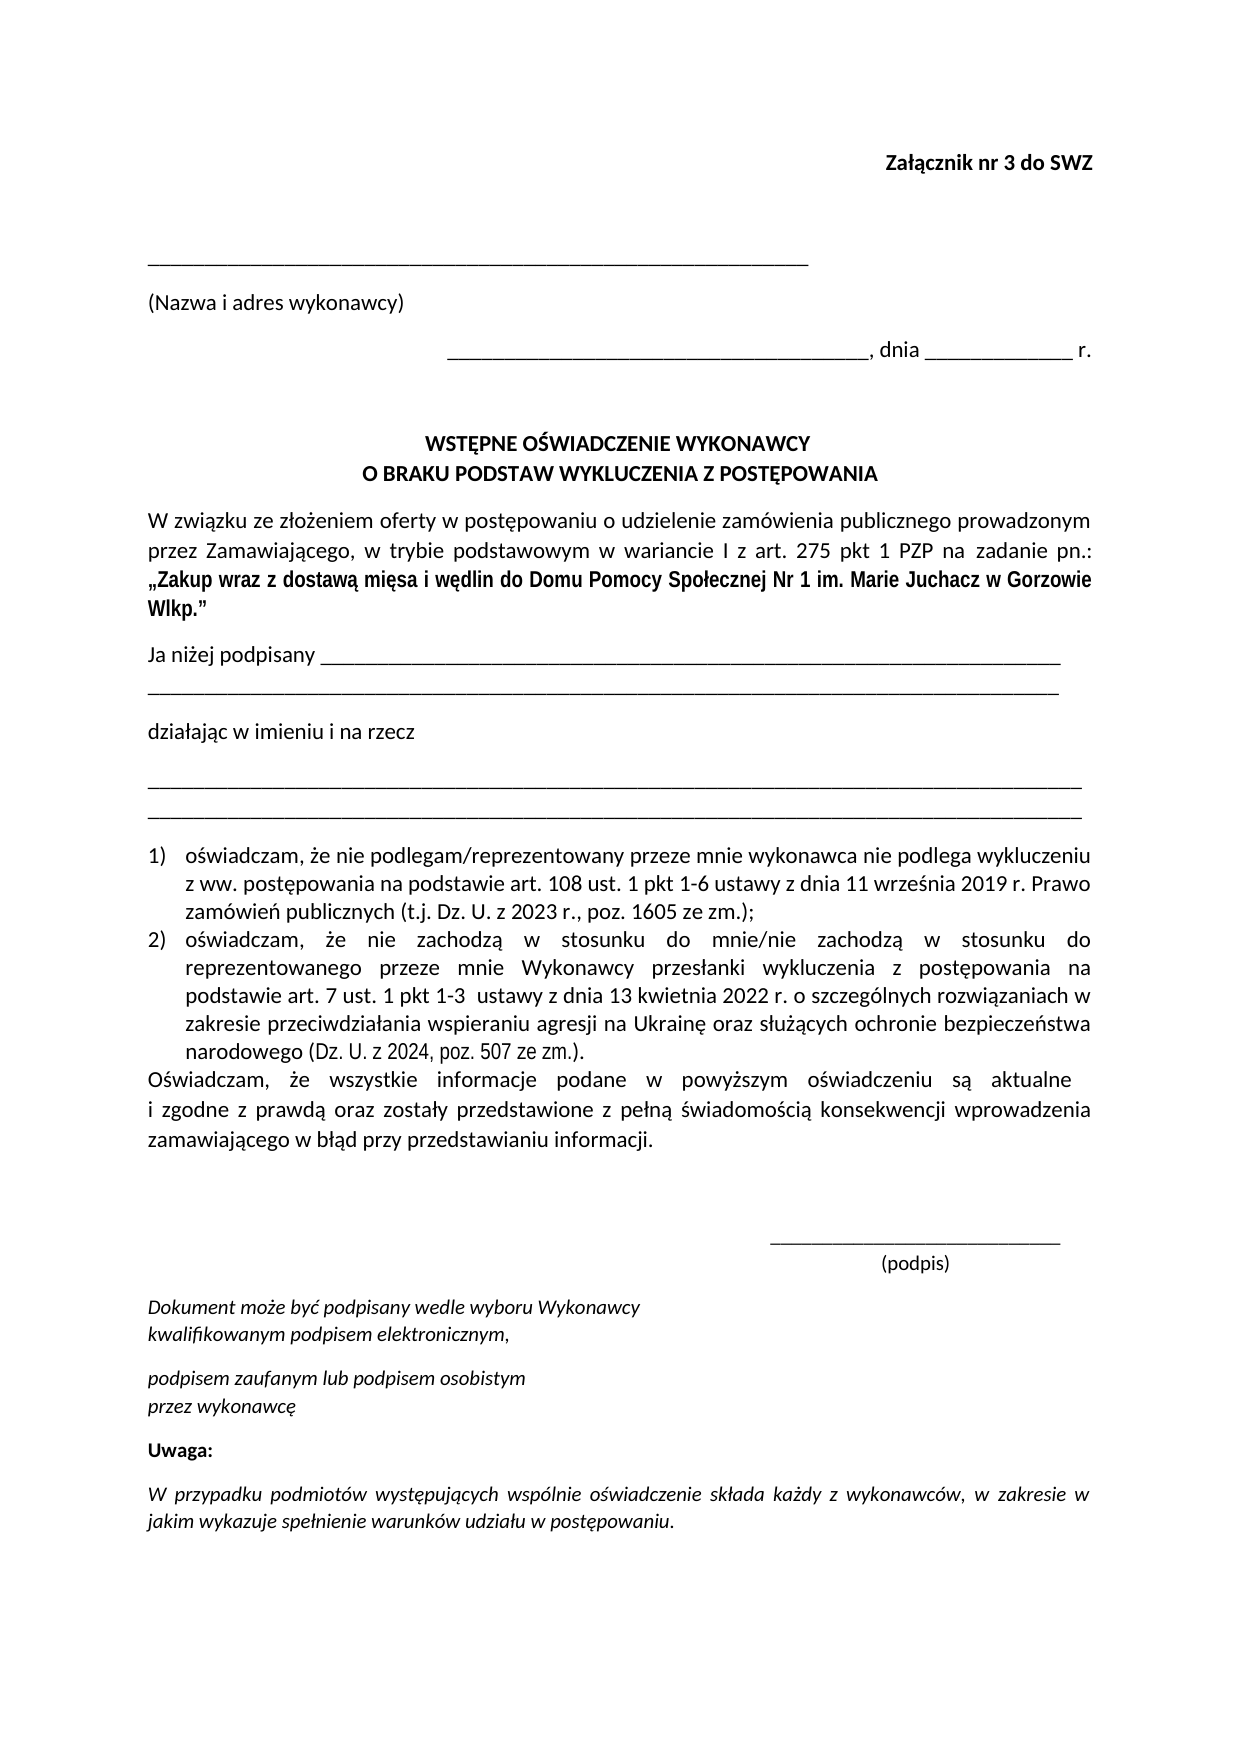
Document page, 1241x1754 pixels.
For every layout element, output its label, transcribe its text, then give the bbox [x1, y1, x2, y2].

list oświadczam, że nie zachodzą w stosunku do mnie/nie zachodzą w stosunku do reprezentowanego przeze mnie Wykonawcy przesłanki wykluczenia z postępowania na podstawie art. 7 ust. 1 pkt 1-3 ustawy z dnia 13 kwietnia 2022 r. o szczególnych rozwiązaniach w zakresie przeciwdziałania wspieraniu agresji na Ukrainę oraz służących ochronie bezpieczeństwa narodowego (Dz. U. z 2024, poz. 507 ze zm.). [148, 925, 1093, 1065]
text podpisem zaufanym lub podpisem osobistym przez wykonawcę [148, 1366, 1091, 1418]
text W związku ze złożeniem oferty w postępowaniu o udzielenie zamówienia publicznego prowadzonym przez Zamawiającego, w trybie podstawowym w wariancie I z art. 275 pkt 1 PZP na zadanie pn.: „Zakup wraz z dostawą mięsa i wędlin do Domu Pomocy Społecznej Nr 1 im. Marie Juchacz w Gorzowie Wlkp.” [148, 593, 1093, 621]
text W związku ze złożeniem oferty w postępowaniu o udzielenie zamówienia publicznego prowadzonym przez Zamawiającego, w trybie podstawowym w wariancie I z art. 275 pkt 1 PZP na zadanie pn.: „Zakup wraz z dostawą mięsa i wędlin do Domu Pomocy Społecznej Nr 1 im. Marie Juchacz w Gorzowie Wlkp.” [148, 506, 1093, 566]
text Załącznik nr 3 do SWZ [148, 148, 1093, 176]
text _____________________________________, dnia _____________ r. [148, 335, 1093, 363]
text (Nazwa i adres wykonawcy) [148, 288, 1093, 316]
text __________________________________________________________ [148, 241, 1093, 269]
text Uwaga: [148, 1437, 1091, 1462]
text Dokument może być podpisany wedle wyboru Wykonawcy kwalifikowanym podpisem elektronicznym, [148, 1294, 1093, 1347]
text Ja niżej podpisany _________________________________________________________________ ________________________________________________________________________________ [148, 640, 1093, 698]
list oświadczam, że nie podlegam/reprezentowany przeze mnie wykonawca nie podlega wykluczeniu z ww. postępowania na podstawie art. 108 ust. 1 pkt 1-6 ustawy z dnia 11 września 2019 r. Prawo zamówień publicznych (t.j. Dz. U. z 2023 r., poz. 1605 ze zm.); [148, 841, 1093, 925]
text ____________________________ (podpis) [738, 1223, 1093, 1276]
text W przypadku podmiotów występujących wspólnie oświadczenie składa każdy z wykonawców, w zakresie w jakim wykazuje spełnienie warunków udziału w postępowaniu. [148, 1481, 1091, 1534]
text Oświadczam, że wszystkie informacje podane w powyższym oświadczeniu są aktualne i zgodne z prawdą oraz zostały przedstawione z pełną świadomością konsekwencji wprowadzenia zamawiającego w błąd przy przedstawianiu informacji. [148, 1065, 1093, 1153]
text ____________________________________________________________________________________________________________________________________________________________________ [148, 764, 1093, 822]
text WSTĘPNE OŚWIADCZENIE WYKONAWCY O BRAKU PODSTAW WYKLUCZENIA Z POSTĘPOWANIA [148, 429, 1093, 487]
text działając w imieniu i na rzecz [148, 717, 1093, 745]
